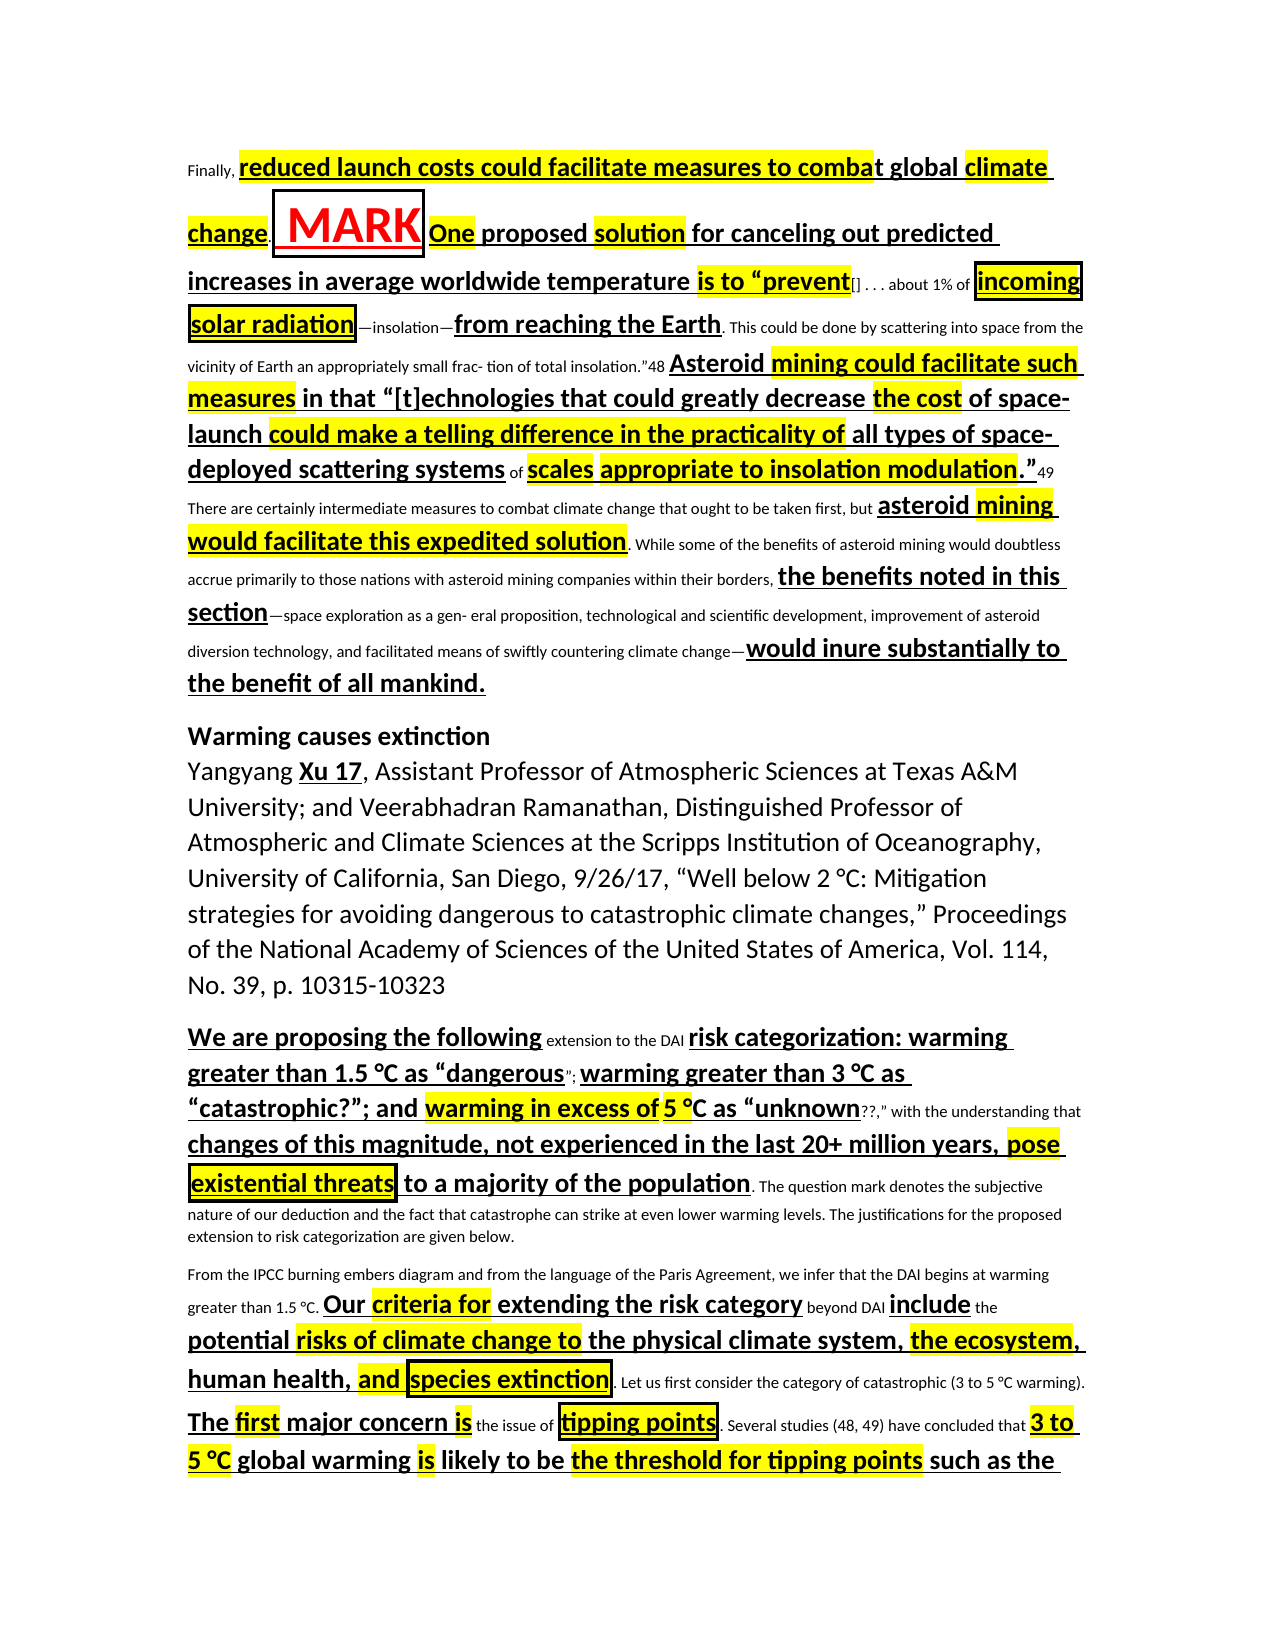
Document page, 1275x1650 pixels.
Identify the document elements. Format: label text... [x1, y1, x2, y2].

text We are proposing the following extension to the DAI risk categorization: warming greater than 1.5 °C as “dangerous”; warming greater than 3 °C as “catastrophic?”; and warming in excess of 5 °C as “unknown??,” with the understanding that changes of this magnitude, not experienced in the last 20+ million years, pose existential threats to a majority of the population. The question mark denotes the subjective nature of our deduction and the fact that catastrophe can strike at even lower warming levels. The justifications for the proposed extension to risk categorization are given below. [187, 1020, 1087, 1246]
text Finally, reduced launch costs could facilitate measures to combat global climate change. MARK One proposed solution for canceling out predicted increases in average worldwide temperature is to “prevent[] . . . about 1% of incoming solar radiation—insolation—from reaching the Earth. This could be done by scattering into space from the vicinity of Earth an appropriately small frac- tion of total insolation.”48 Asteroid mining could facilitate such measures in that “[t]echnologies that could greatly decrease the cost of space-launch could make a telling difference in the practicality of all types of space- deployed scattering systems of scales appropriate to insolation modulation.”49 There are certainly intermediate measures to combat climate change that ought to be taken first, but asteroid mining would facilitate this expedited solution. While some of the benefits of asteroid mining would doubtless accrue primarily to those nations with asteroid mining companies within their borders, the benefits noted in this section—space exploration as a gen- eral proposition, technological and scientific development, improvement of asteroid diversion technology, and facilitated means of swiftly countering climate change—would inure substantially to the benefit of all mankind. [187, 150, 1087, 699]
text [187, 1264, 1087, 1477]
subtitle Warming causes extinction [187, 719, 1087, 752]
text Yangyang Xu 17, Assistant Professor of Atmospheric Sciences at Texas A&M University; and Veerabhadran Ramanathan, Distinguished Professor of Atmospheric and Climate Sciences at the Scripps Institution of Oceanography, University of California, San Diego, 9/26/17, “Well below 2 °C: Mitigation strategies for avoiding dangerous to catastrophic climate changes,” Proceedings of the National Academy of Sciences of the United States of America, Vol. 114, No. 39, p. 10315-10323 [187, 754, 1087, 1001]
